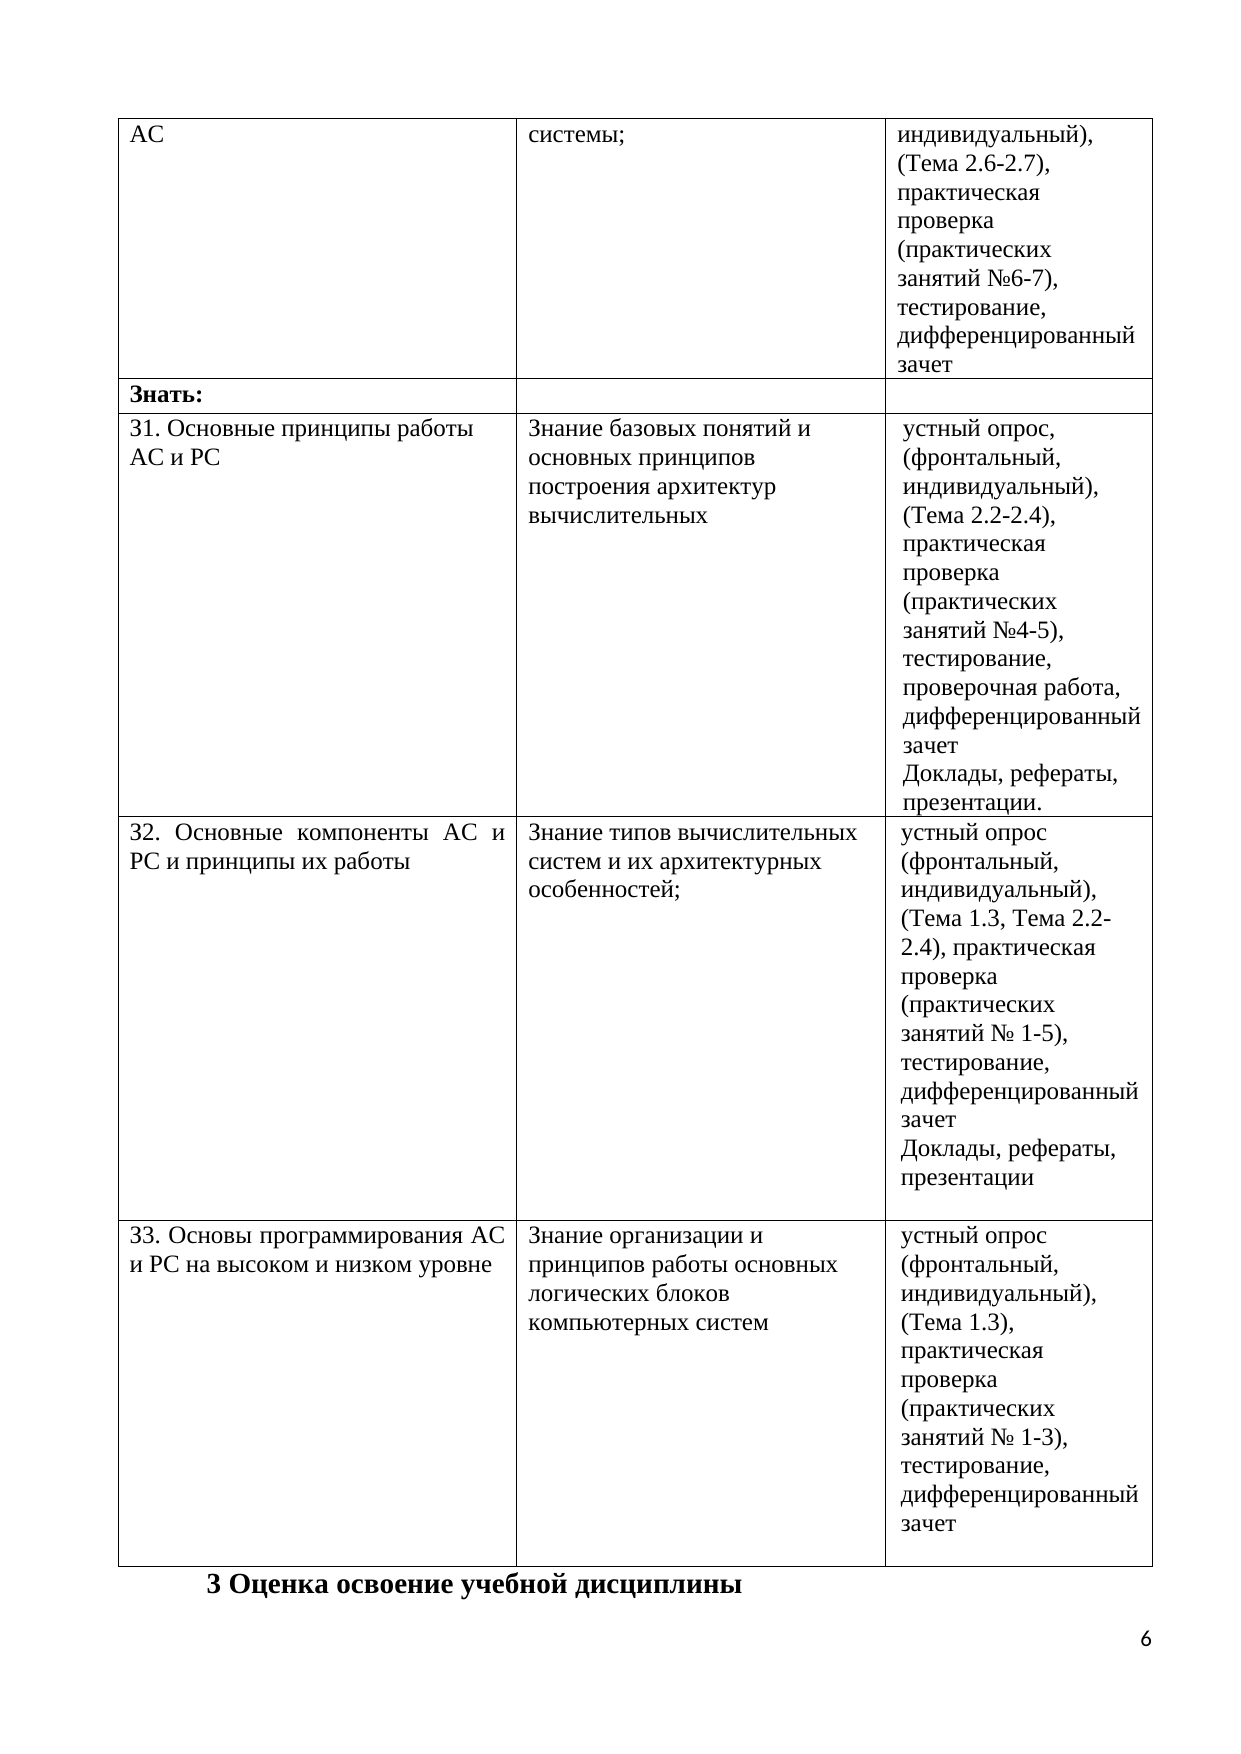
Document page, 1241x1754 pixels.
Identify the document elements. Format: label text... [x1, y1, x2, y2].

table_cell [119, 119, 516, 378]
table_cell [886, 119, 1152, 378]
table_cell З2. Основные компоненты АС и РС и принципы их работы [119, 817, 516, 1219]
table_cell Знание организации и принципов работы основных логических блоков компьютерных систем [517, 1221, 885, 1566]
text 3 Оценка освоение учебной дисциплины [118, 1567, 1152, 1600]
table_cell Знание базовых понятий и основных принципов построения архитектур вычислительных [517, 414, 885, 816]
table_cell [517, 379, 885, 412]
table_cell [517, 119, 885, 378]
table_cell устный опрос (фронтальный, индивидуальный), (Тема 1.3), практическая проверка (практических занятий № 1-3), тестирование, дифференцированный зачет [886, 1221, 1152, 1566]
table_cell Знать: [119, 379, 516, 412]
table_cell [886, 379, 1152, 412]
table_cell З1. Основные принципы работы АС и РС [119, 414, 516, 816]
table_cell устный опрос (фронтальный, индивидуальный), (Тема 1.3, Тема 2.2-2.4), практическая проверка (практических занятий № 1-5), тестирование, дифференцированный зачет Доклады, рефераты, презентации [886, 817, 1152, 1219]
table_cell устный опрос, (фронтальный, индивидуальный), (Тема 2.2-2.4), практическая проверка (практических занятий №4-5), тестирование, проверочная работа, дифференцированный зачет Доклады, рефераты, презентации. [886, 414, 1152, 816]
table_cell З3. Основы программирования АС и РС на высоком и низком уровне [119, 1221, 516, 1566]
table_cell Знание типов вычислительных систем и их архитектурных особенностей; [517, 817, 885, 1219]
